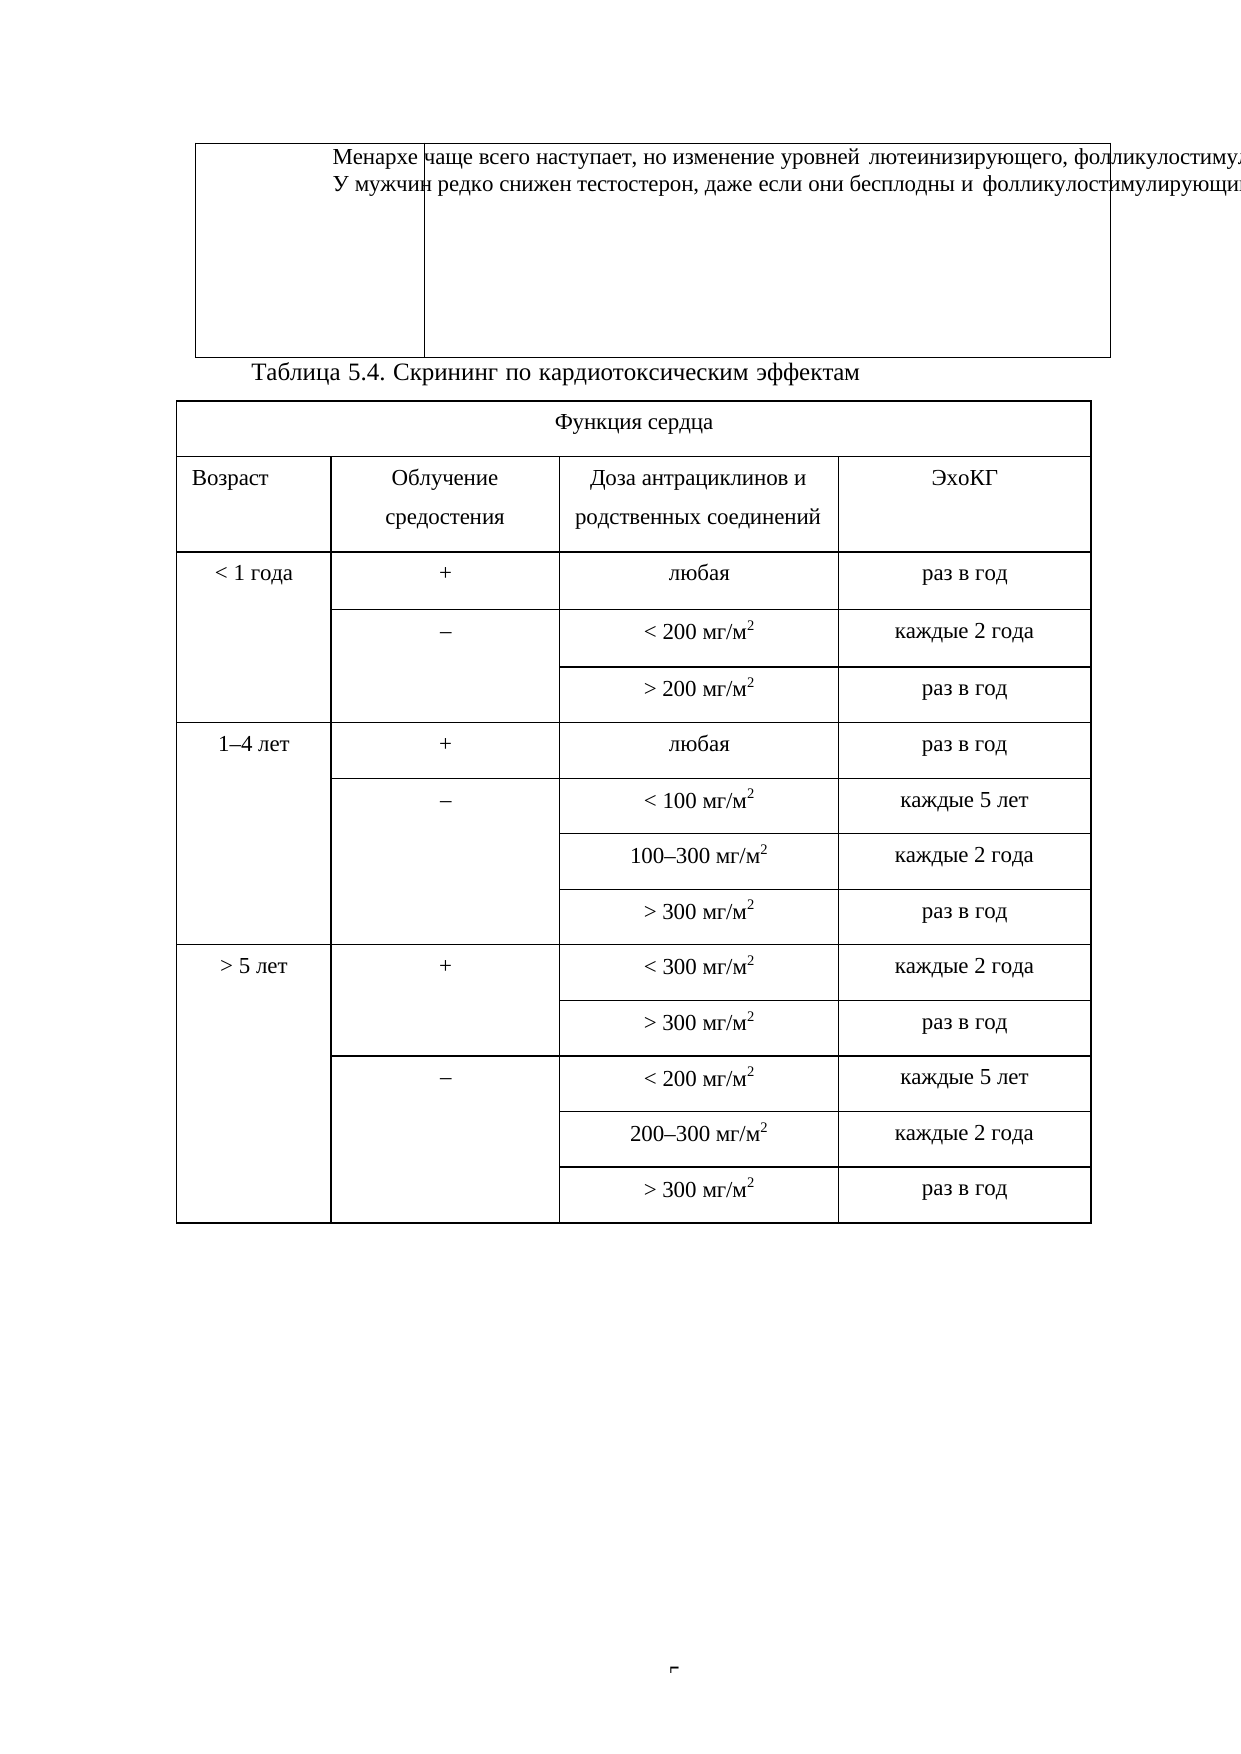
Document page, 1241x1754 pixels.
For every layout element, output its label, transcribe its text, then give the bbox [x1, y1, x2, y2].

table_cell > 5 лет [177, 945, 330, 1222]
table_cell + [332, 723, 559, 777]
table_cell > 200 мг/м2 [560, 668, 838, 722]
table_cell ЭхоКГ [839, 457, 1090, 551]
table_cell каждые 2 года [839, 945, 1090, 1000]
table_cell раз в год [839, 890, 1090, 944]
table_cell Облучение средостения [332, 457, 559, 551]
table_cell любая [560, 553, 838, 609]
text Таблица 5.4. Скрининг по кардиотоксическим эффектам [251, 358, 1105, 385]
table_cell любая [560, 723, 838, 777]
table_cell + [332, 553, 559, 609]
table_cell > 300 мг/м2 [560, 890, 838, 944]
table_cell каждые 2 года [839, 834, 1090, 889]
table_cell раз в год [839, 553, 1090, 609]
table_cell > 300 мг/м2 [560, 1001, 838, 1055]
table_cell > 300 мг/м2 [560, 1168, 838, 1222]
table_cell – [332, 1057, 559, 1222]
table_cell раз в год [839, 668, 1090, 722]
table_cell – [332, 779, 559, 944]
table_cell < 1 года [177, 553, 330, 722]
table_cell раз в год [839, 1168, 1090, 1222]
table_cell < 300 мг/м2 [560, 945, 838, 1000]
table_cell + [332, 945, 559, 1055]
table_cell каждые 2 года [839, 1112, 1090, 1166]
table_cell раз в год [839, 1001, 1090, 1055]
table_cell Доза антрациклинов и родственных соединений [560, 457, 838, 551]
table_cell < 200 мг/м2 [560, 610, 838, 666]
table_cell 100–300 мг/м2 [560, 834, 838, 889]
table_cell Возраст [177, 457, 330, 551]
table_cell каждые 5 лет [839, 1057, 1090, 1111]
table_cell 1–4 лет [177, 723, 330, 944]
table_cell < 200 мг/м2 [560, 1057, 838, 1111]
table_cell 200–300 мг/м2 [560, 1112, 838, 1166]
table_cell каждые 2 года [839, 610, 1090, 666]
table_cell – [332, 610, 559, 722]
table_cell < 100 мг/м2 [560, 779, 838, 833]
table_cell каждые 5 лет [839, 779, 1090, 833]
table_header Функция сердца [177, 402, 1090, 456]
table_cell раз в год [839, 723, 1090, 777]
